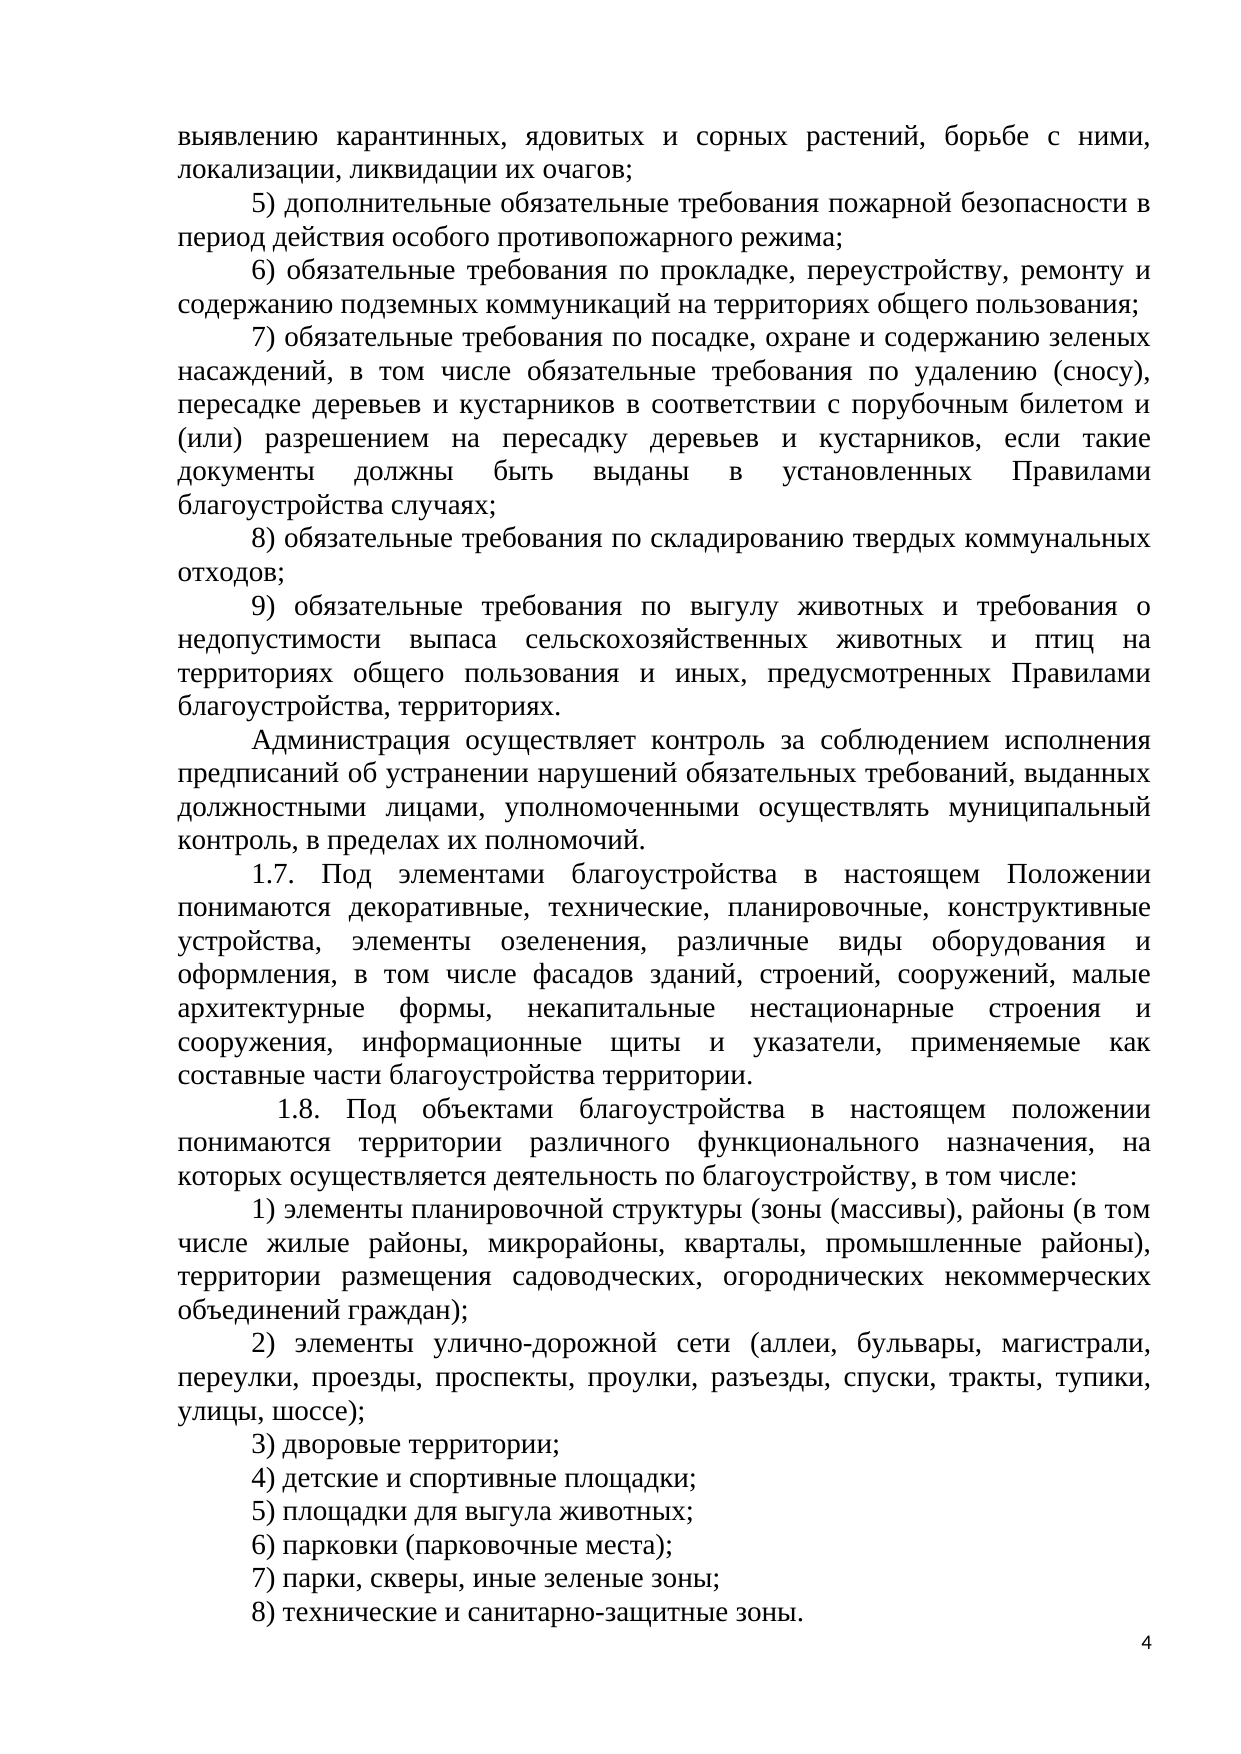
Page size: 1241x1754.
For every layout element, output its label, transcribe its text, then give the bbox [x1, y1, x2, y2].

text 2) элементы улично-дорожной сети (аллеи, бульвары, магистрали, переулки, проезды, проспекты, проулки, разъезды, спуски, тракты, тупики, улицы, шоссе); [177, 1326, 1152, 1426]
text 6) парковки (парковочные места); [177, 1527, 1152, 1560]
text 1) элементы планировочной структуры (зоны (массивы), районы (в том числе жилые районы, микрорайоны, кварталы, промышленные районы), территории размещения садоводческих, огороднических некоммерческих объединений граждан); [177, 1191, 1152, 1326]
text 9) обязательные требования по выгулу животных и требования о недопустимости выпаса сельскохозяйственных животных и птиц на территориях общего пользования и иных, предусмотренных Правилами благоустройства, территориях. [177, 588, 1152, 722]
text 7) обязательные требования по посадке, охране и содержанию зеленых насаждений, в том числе обязательные требования по удалению (сносу), пересадке деревьев и кустарников в соответствии с порубочным билетом и (или) разрешением на пересадку деревьев и кустарников, если такие документы должны быть выданы в установленных Правилами благоустройства случаях; [177, 319, 1152, 521]
text 1.7. Под элементами благоустройства в настоящем Положении понимаются декоративные, технические, планировочные, конструктивные устройства, элементы озеленения, различные виды оборудования и оформления, в том числе фасадов зданий, строений, сооружений, малые архитектурные формы, некапитальные нестационарные строения и сооружения, информационные щиты и указатели, применяемые как составные части благоустройства территории. [177, 856, 1152, 1091]
text 8) технические и санитарно-защитные зоны. [177, 1594, 1152, 1627]
text 7) парки, скверы, иные зеленые зоны; [177, 1560, 1152, 1594]
text 3) дворовые территории; [177, 1426, 1152, 1460]
text 1.8. Под объектами благоустройства в настоящем положении понимаются территории различного функционального назначения, на которых осуществляется деятельность по благоустройству, в том числе: [177, 1091, 1152, 1191]
text 6) обязательные требования по прокладке, переустройству, ремонту и содержанию подземных коммуникаций на территориях общего пользования; [177, 252, 1152, 319]
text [177, 118, 1152, 185]
text Администрация осуществляет контроль за соблюдением исполнения предписаний об устранении нарушений обязательных требований, выданных должностными лицами, уполномоченными осуществлять муниципальный контроль, в пределах их полномочий. [177, 722, 1152, 856]
text 4) детские и спортивные площадки; [177, 1460, 1152, 1493]
text 5) дополнительные обязательные требования пожарной безопасности в период действия особого противопожарного режима; [177, 185, 1152, 252]
text 5) площадки для выгула животных; [177, 1493, 1152, 1527]
text 8) обязательные требования по складированию твердых коммунальных отходов; [177, 521, 1152, 588]
